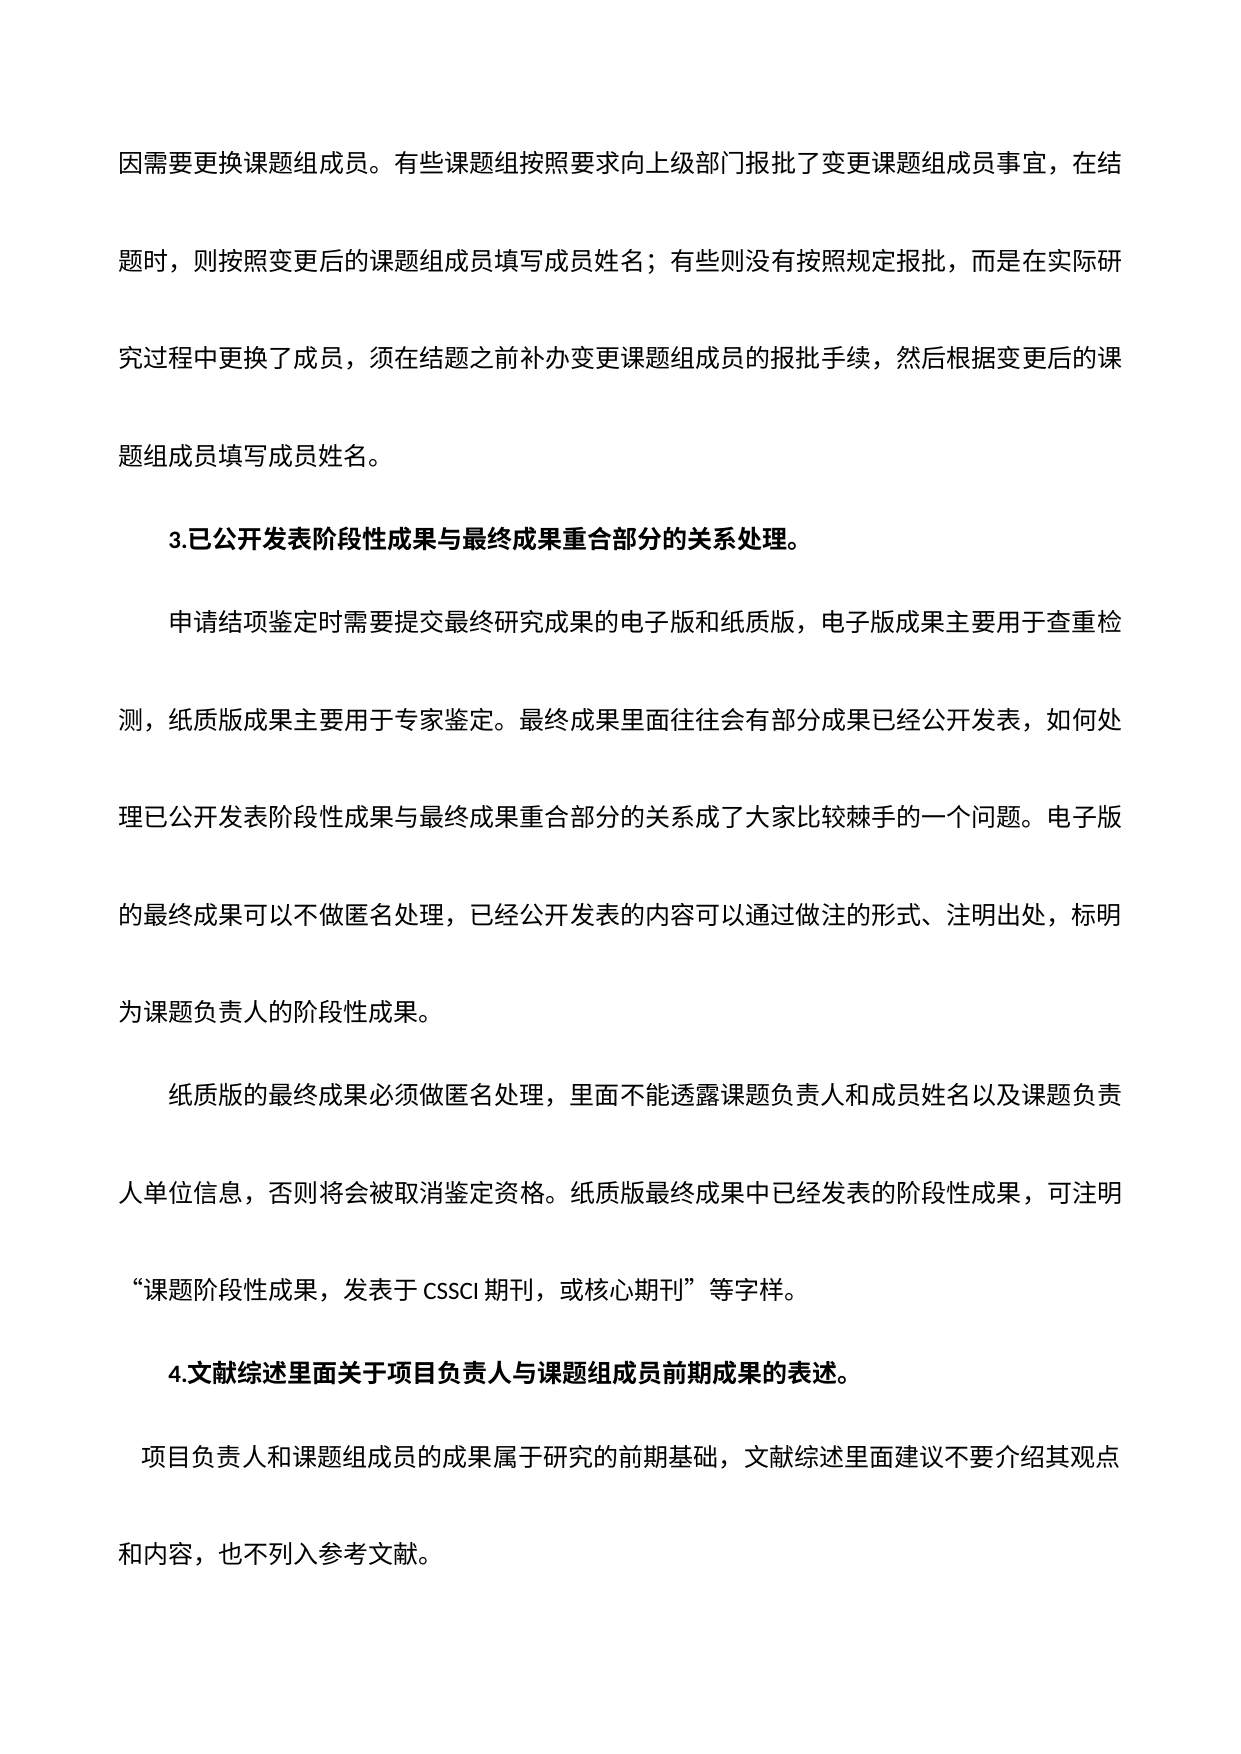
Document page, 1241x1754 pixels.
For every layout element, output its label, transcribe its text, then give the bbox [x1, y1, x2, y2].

text 项目负责人和课题组成员的成果属于研究的前期基础，文献综述里面建议不要介绍其观点和内容，也不列入参考文献。 [118, 1423, 1122, 1585]
text 申请结项鉴定时需要提交最终研究成果的电子版和纸质版，电子版成果主要用于查重检测，纸质版成果主要用于专家鉴定。最终成果里面往往会有部分成果已经公开发表，如何处理已公开发表阶段性成果与最终成果重合部分的关系成了大家比较棘手的一个问题。电子版的最终成果可以不做匿名处理，已经公开发表的内容可以通过做注的形式、注明出处，标明为课题负责人的阶段性成果。 [118, 588, 1122, 1043]
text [118, 129, 1122, 487]
text 纸质版的最终成果必须做匿名处理，里面不能透露课题负责人和成员姓名以及课题负责人单位信息，否则将会被取消鉴定资格。纸质版最终成果中已经发表的阶段性成果，可注明“课题阶段性成果，发表于CSSCI期刊，或核心期刊”等字样。 [118, 1061, 1122, 1321]
text 3.已公开发表阶段性成果与最终成果重合部分的关系处理。 [118, 505, 1122, 570]
text 4.文献综述里面关于项目负责人与课题组成员前期成果的表述。 [118, 1339, 1122, 1404]
